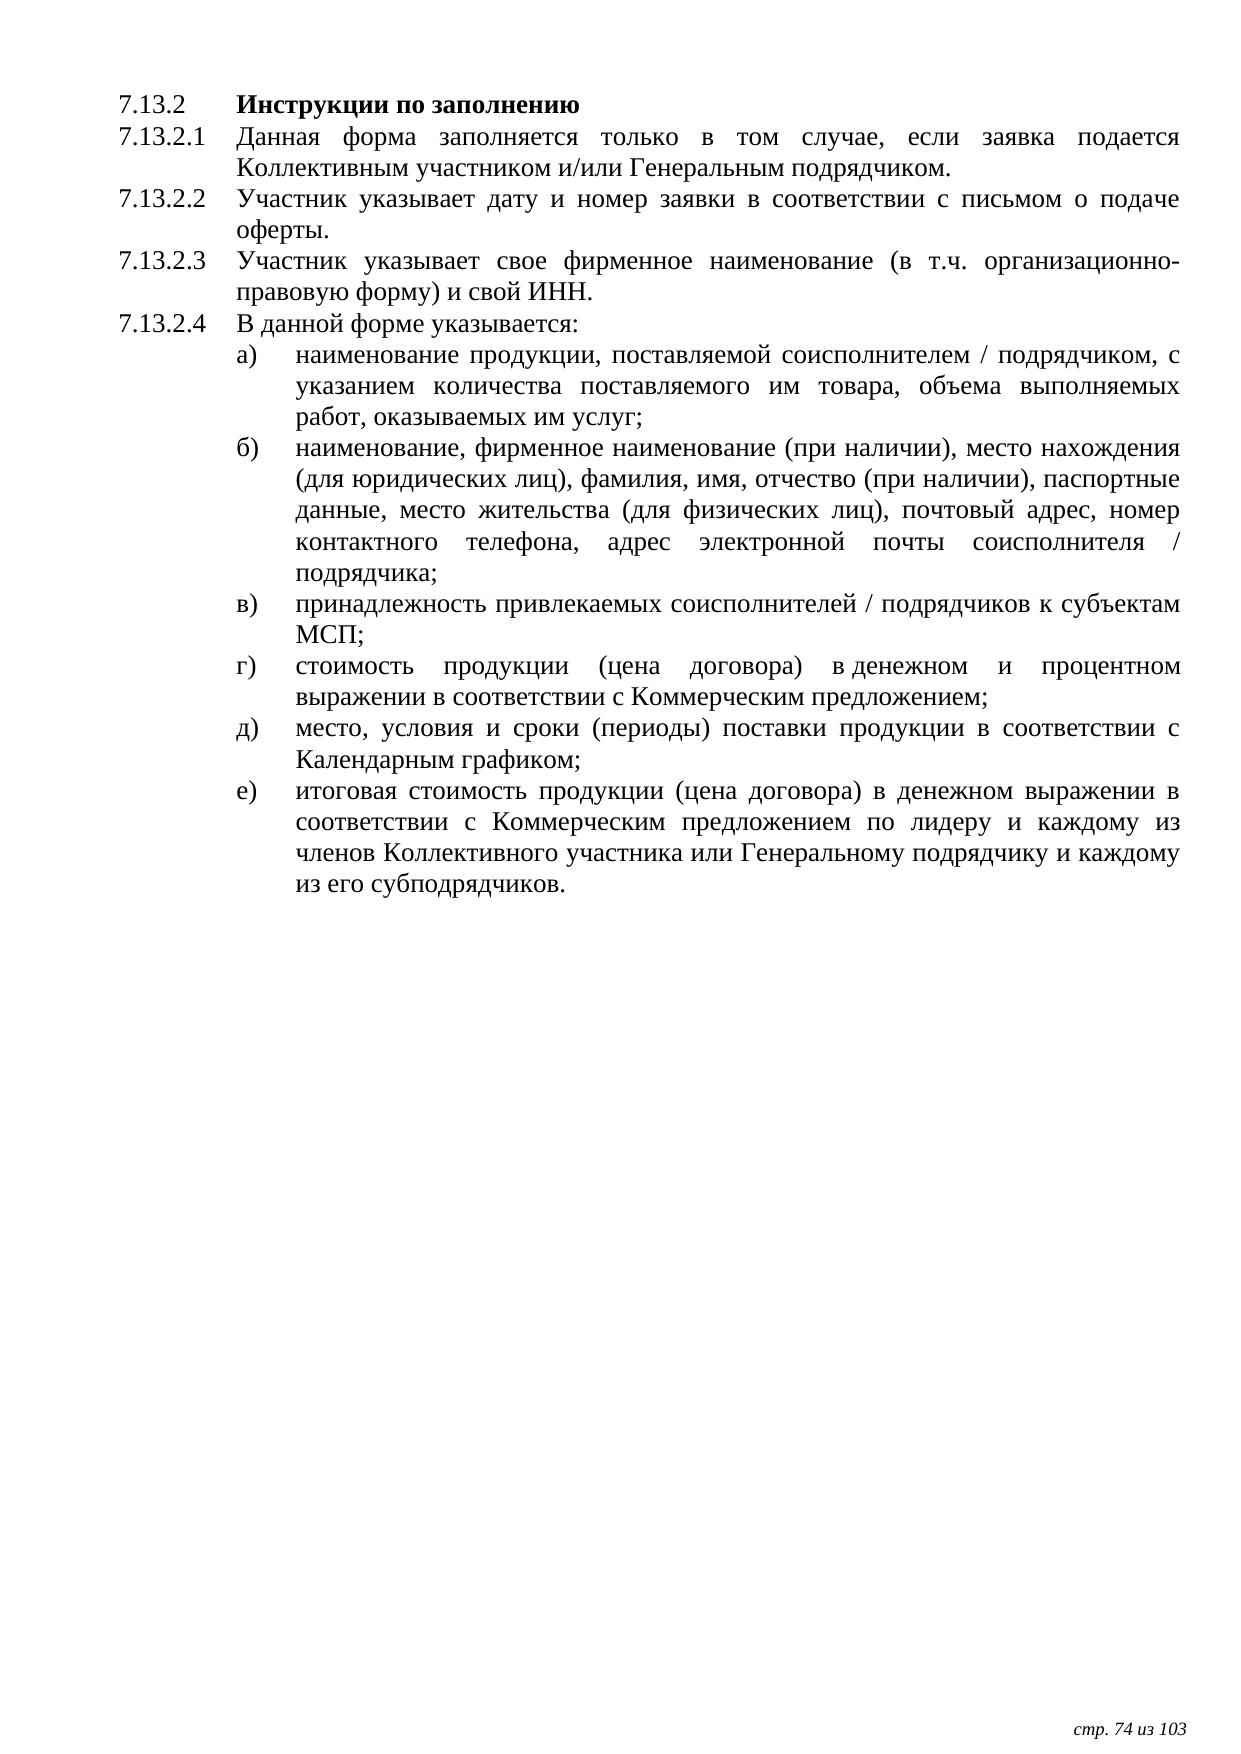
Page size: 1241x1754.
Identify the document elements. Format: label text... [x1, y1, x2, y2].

text принадлежность привлекаемых соисполнителей / подрядчиков к субъектам МСП; [236, 587, 1181, 649]
text Участник указывает свое фирменное наименование (в т.ч. организационно-правовую форму) и свой ИНН. [118, 244, 1181, 307]
text Участник указывает дату и номер заявки в соответствии с письмом о подаче оферты. [118, 182, 1181, 244]
text стоимость продукции (цена договора) в денежном и процентном выражении в соответствии с Коммерческим предложением; [236, 649, 1181, 712]
text место, условия и сроки (периоды) поставки продукции в соответствии с Календарным графиком; [236, 712, 1181, 774]
text Инструкции по заполнению [118, 89, 1181, 120]
text наименование, фирменное наименование (при наличии), место нахождения (для юридических лиц), фамилия, имя, отчество (при наличии), паспортные данные, место жительства (для физических лиц), почтовый адрес, номер контактного телефона, адрес электронной почты соисполнителя / подрядчика; [236, 431, 1181, 587]
text В данной форме указывается: [118, 307, 1181, 338]
text итоговая стоимость продукции (цена договора) в денежном выражении в соответствии с Коммерческим предложением по лидеру и каждому из членов Коллективного участника или Генеральному подрядчику и каждому из его субподрядчиков. [236, 774, 1181, 898]
text наименование продукции, поставляемой соисполнителем / подрядчиком, с указанием количества поставляемого им товара, объема выполняемых работ, оказываемых им услуг; [236, 338, 1181, 431]
text Данная форма заполняется только в том случае, если заявка подается Коллективным участником и/или Генеральным подрядчиком. [118, 120, 1181, 182]
